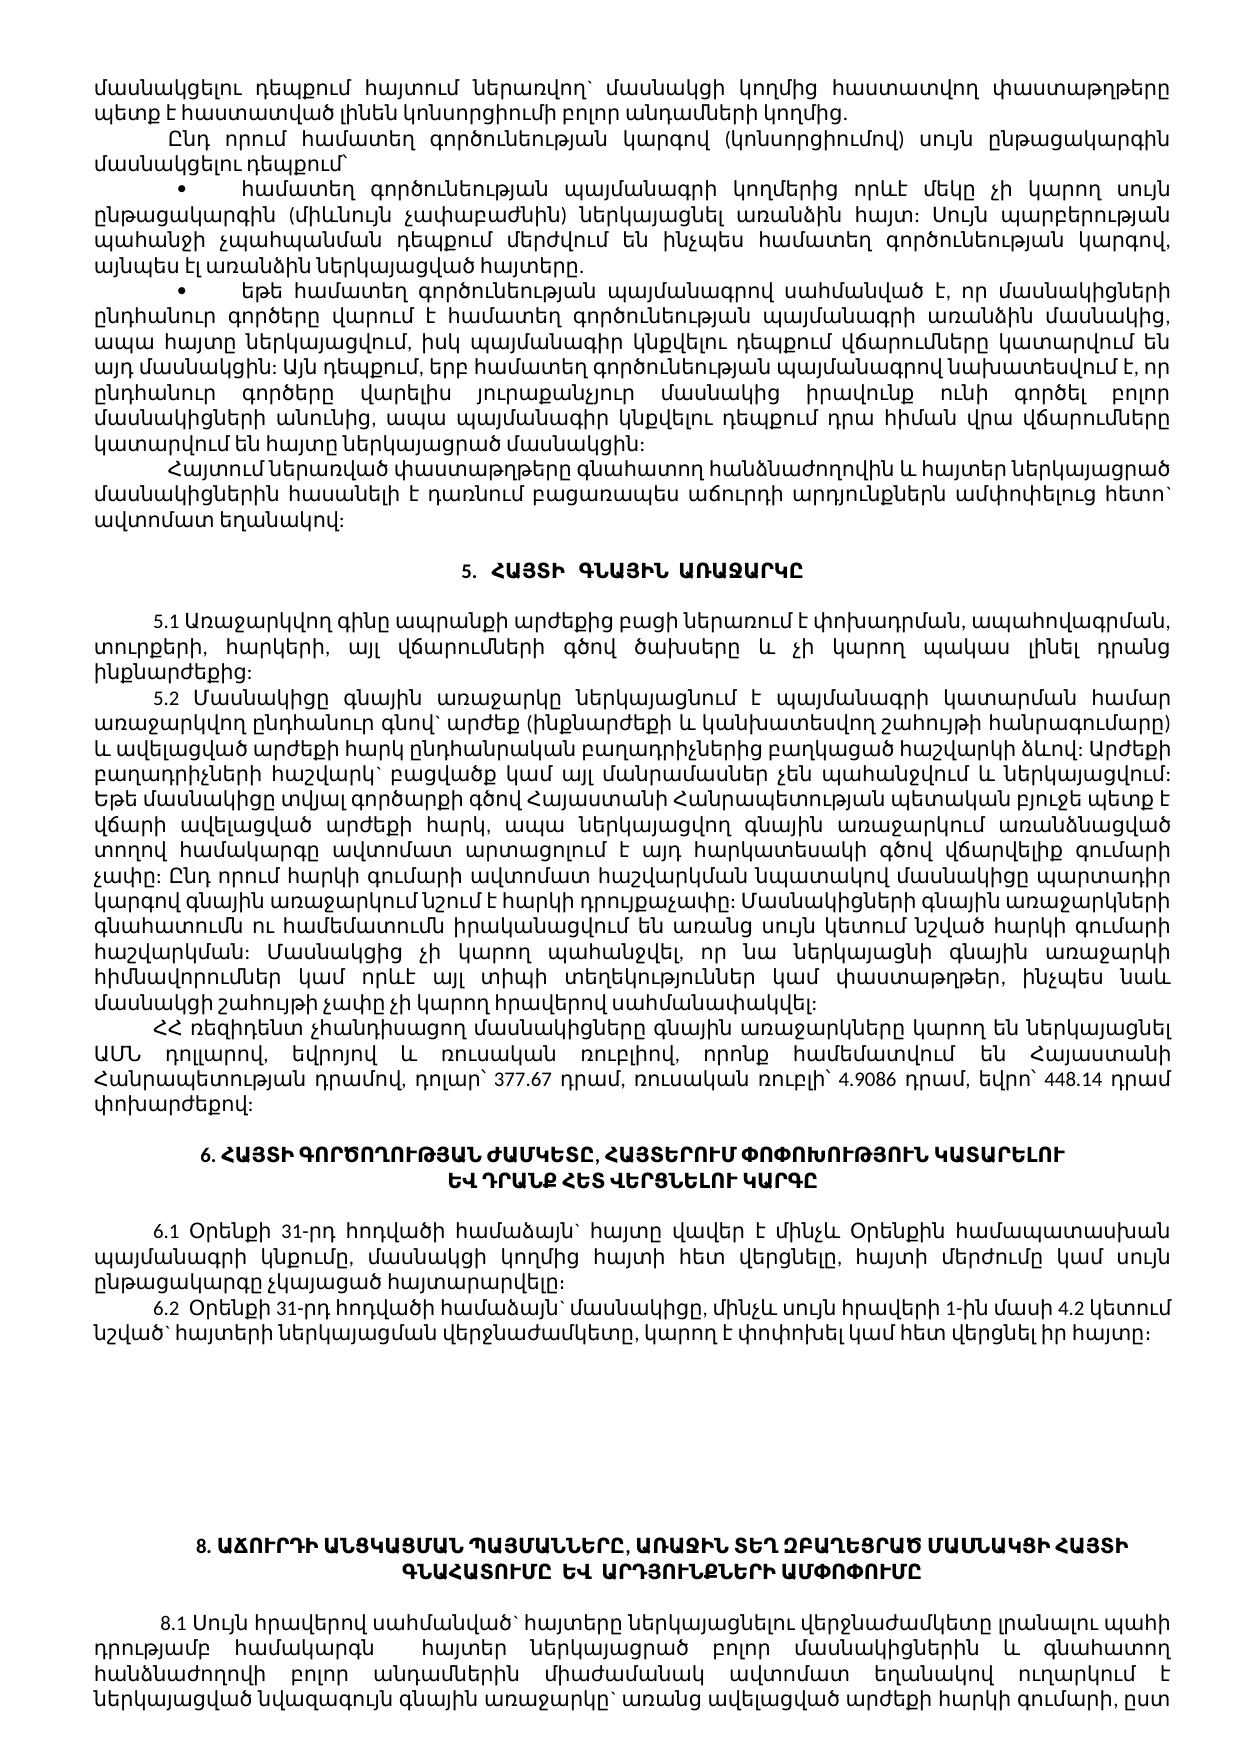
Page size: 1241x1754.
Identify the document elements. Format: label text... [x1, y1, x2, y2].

text 5.2 Մասնակիցը գնային առաջարկը ներկայացնում է պայմանագրի կատարման համար առաջարկվող ընդհանուր գնով` արժեք (ինքնարժեքի և կանխատեսվող շահույթի հանրագումարը) և ավելացված արժեքի հարկ ընդհանրական բաղադրիչներից բաղկացած հաշվարկի ձևով: Արժեքի բաղադրիչների հաշվարկ` բացվածք կամ այլ մանրամասներ չեն պահանջվում և ներկայացվում: Եթե մասնակիցը տվյալ գործարքի գծով Հայաստանի Հանրապետության պետական բյուջե պետք է վճարի ավելացված արժեքի հարկ, ապա ներկայացվող գնային առաջարկում առանձնացված տողով համակարգը ավտոմատ արտացոլում է այդ հարկատեսակի գծով վճարվելիք գումարի չափը: Ընդ որում հարկի գումարի ավտոմատ հաշվարկման նպատակով մասնակիցը պարտադիր կարգով գնային առաջարկում նշում է հարկի դրույքաչափը: Մասնակիցների գնային առաջարկների գնահատումն ու համեմատումն իրականացվում են առանց սույն կետում նշված հարկի գումարի հաշվարկման: Մասնակցից չի կարող պահանջվել, որ նա ներկայացնի գնային առաջարկի հիմնավորումներ կամ որևէ այլ տիպի տեղեկություններ կամ փաստաթղթեր, ինչպես նաև մասնակցի շահույթի չափը չի կարող հրավերով սահմանափակվել: [94, 685, 1171, 1015]
list եթե համատեղ գործունեության պայմանագրով սահմանված է, որ մասնակիցների ընդհանուր գործերը վարում է համատեղ գործունեության պայմանագրի առանձին մասնակից, ապա հայտը ներկայացվում, իսկ պայմանագիր կնքվելու դեպքում վճարումները կատարվում են այդ մասնակցին: Այն դեպքում, երբ համատեղ գործունեության պայմանագրով նախատեսվում է, որ ընդհանուր գործերը վարելիս յուրաքանչյուր մասնակից իրավունք ունի գործել բոլոր մասնակիցների անունից, ապա պայմանագիր կնքվելու դեպքում դրա հիման վրա վճարումները կատարվում են հայտը ներկայացրած մասնակցին: [94, 278, 1171, 456]
text ԳՆԱՀԱՏՈՒՄԸ ԵՎ ԱՐԴՅՈՒՆՔՆԵՐԻ ԱՄՓՈՓՈՒՄԸ [94, 1559, 1171, 1584]
text ԵՎ ԴՐԱՆՔ ՀԵՏ ՎԵՐՑՆԵԼՈՒ ԿԱՐԳԸ [94, 1168, 1171, 1193]
text 6. ՀԱՅՏԻ ԳՈՐԾՈՂՈՒԹՅԱՆ ԺԱՄԿԵՏԸ, ՀԱՅՏԵՐՈՒՄ ՓՈՓՈԽՈՒԹՅՈՒՆ ԿԱՏԱՐԵԼՈՒ [94, 1142, 1171, 1168]
list համատեղ գործունեության պայմանագրի կողմերից որևէ մեկը չի կարող սույն ընթացակարգին (միևնույն չափաբաժնին) ներկայացնել առանձին հայտ: Սույն պարբերության պահանջի չպահպանման դեպքում մերժվում են ինչպես համատեղ գործունեության կարգով, այնպես էլ առանձին ներկայացված հայտերը. [94, 177, 1171, 278]
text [94, 1610, 1171, 1712]
text 6.1 Օրենքի 31-րդ հոդվածի համաձայն` հայտը վավեր է մինչև Օրենքին համապատասխան պայմանագրի կնքումը, մասնակցի կողմից հայտի հետ վերցնելը, հայտի մերժումը կամ սույն ընթացակարգը չկայացած հայտարարվելը։ [94, 1219, 1171, 1295]
text Ընդ որում համատեղ գործունեության կարգով (կոնսորցիումով) սույն ընթացակարգին մասնակցելու դեպքում՝ [94, 126, 1171, 177]
text 8. ԱՃՈՒՐԴԻ ԱՆՑԿԱՑՄԱՆ ՊԱՅՄԱՆՆԵՐԸ, ԱՌԱՋԻՆ ՏԵՂ ԶԲԱՂԵՑՐԱԾ ՄԱՍՆԱԿՑԻ ՀԱՅՏԻ [94, 1534, 1171, 1559]
text 5.1 Առաջարկվող գինը ապրանքի արժեքից բացի ներառում է փոխադրման, ապահովագրման, տուրքերի, հարկերի, այլ վճարումների գծով ծախսերը և չի կարող պակաս լինել դրանց ինքնարժեքից: [94, 609, 1171, 685]
text 6.2 Օրենքի 31-րդ հոդվածի համաձայն` մասնակիցը, մինչև սույն հրավերի 1-ին մասի 4.2 կետում նշված` հայտերի ներկայացման վերջնաժամկետը, կարող է փոփոխել կամ հետ վերցնել իր հայտը։ [94, 1295, 1171, 1346]
text 5. ՀԱՅՏԻ ԳՆԱՅԻՆ ԱՌԱՋԱՐԿԸ [94, 558, 1171, 583]
text Հայտում ներառված փաստաթղթերը գնահատող հանձնաժողովին և հայտեր ներկայացրած մասնակիցներին հասանելի է դառնում բացառապես աճուրդի արդյունքներն ամփոփելուց հետո` ավտոմատ եղանակով: [94, 456, 1171, 532]
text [94, 75, 1171, 126]
text ՀՀ ռեզիդենտ չհանդիսացող մասնակիցները գնային առաջարկները կարող են ներկայացնել ԱՄՆ դոլլարով, եվրոյով և ռուսական ռուբլիով, որոնք համեմատվում են Հայաստանի Հանրապետության դրամով, դոլար՝ 377.67 դրամ, ռուսական ռուբլի՝ 4.9086 դրամ, եվրո՝ 448.14 դրամ փոխարժեքով: [94, 1015, 1171, 1117]
